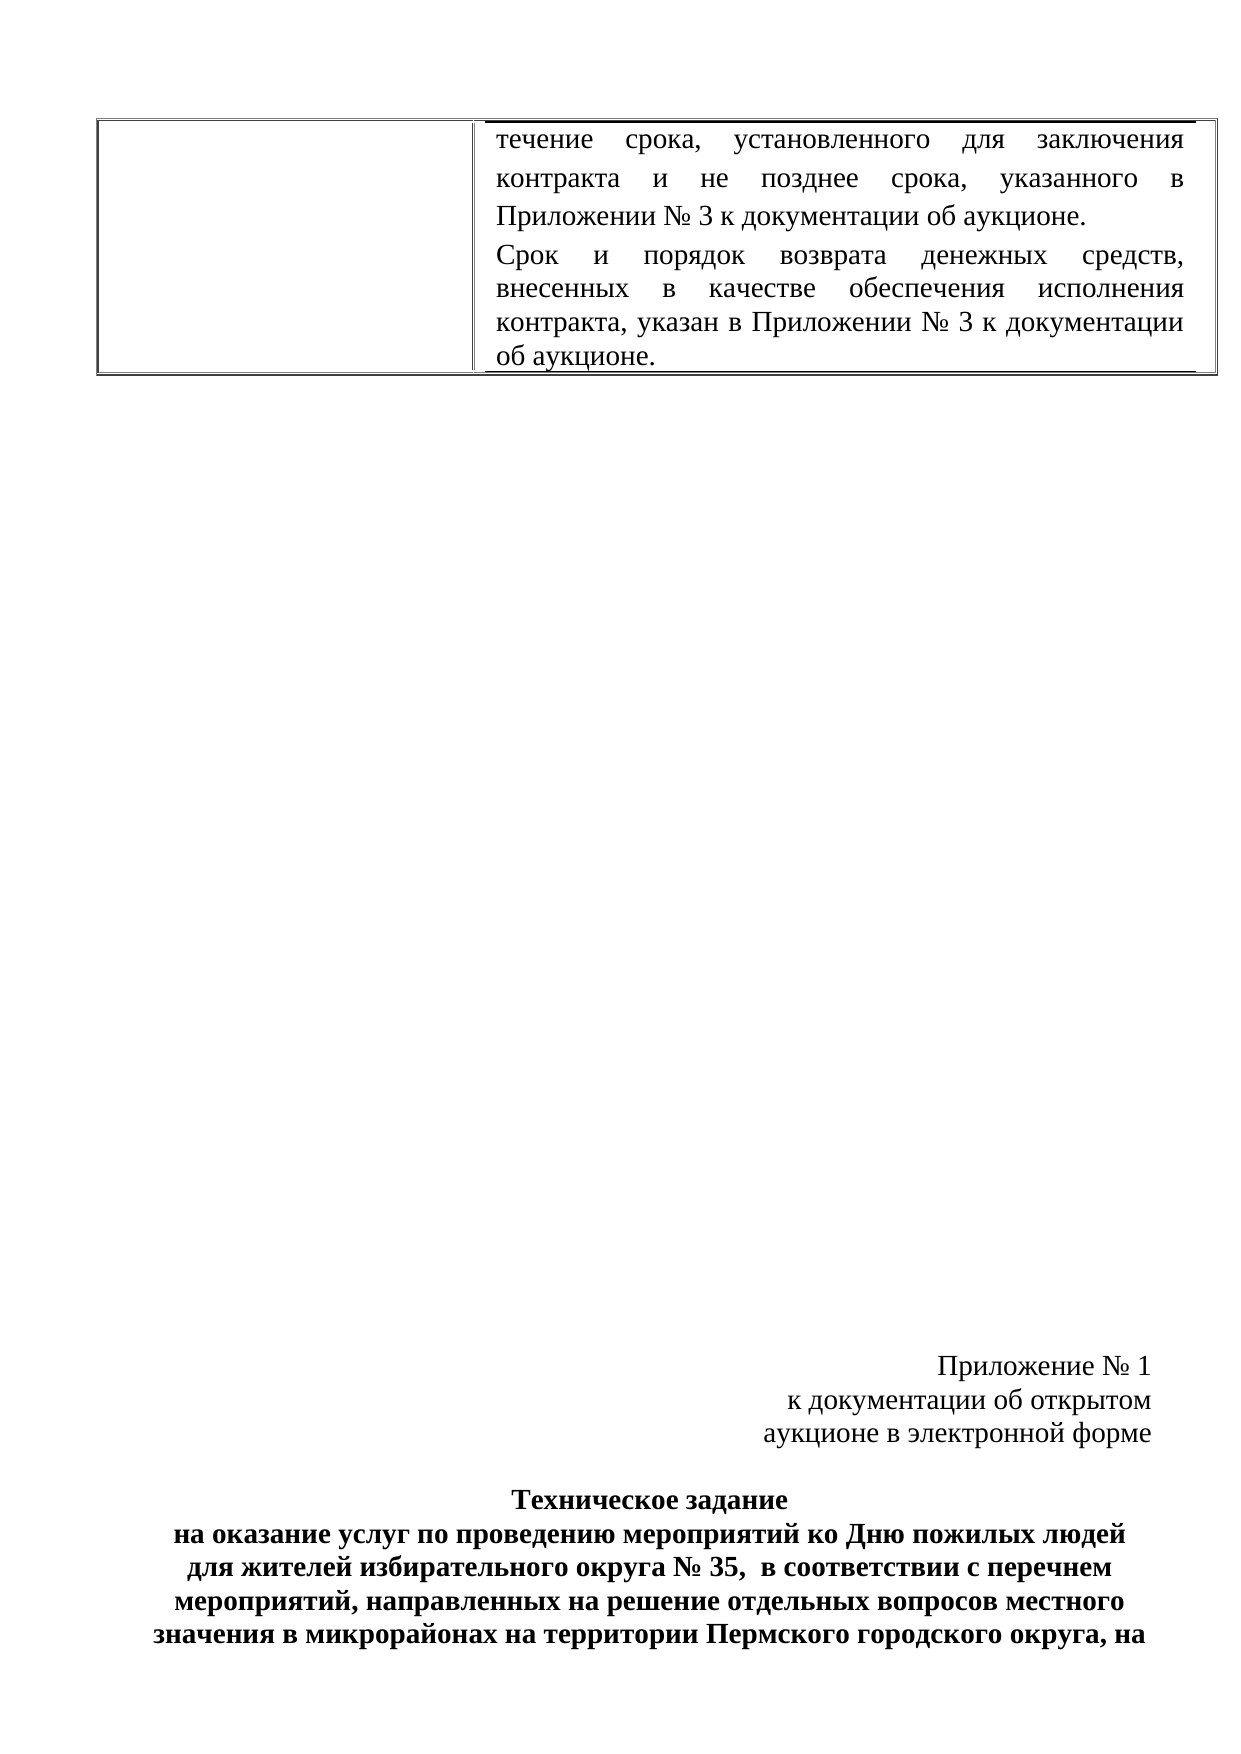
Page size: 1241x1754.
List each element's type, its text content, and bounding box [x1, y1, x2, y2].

text Техническое задание [148, 1482, 1152, 1516]
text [148, 1516, 1152, 1650]
text аукционе в электронной форме [148, 1415, 1152, 1449]
text к документации об открытом [148, 1382, 1152, 1415]
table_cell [473, 119, 1215, 372]
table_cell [99, 121, 473, 372]
text Приложение № 1 [148, 1348, 1152, 1382]
